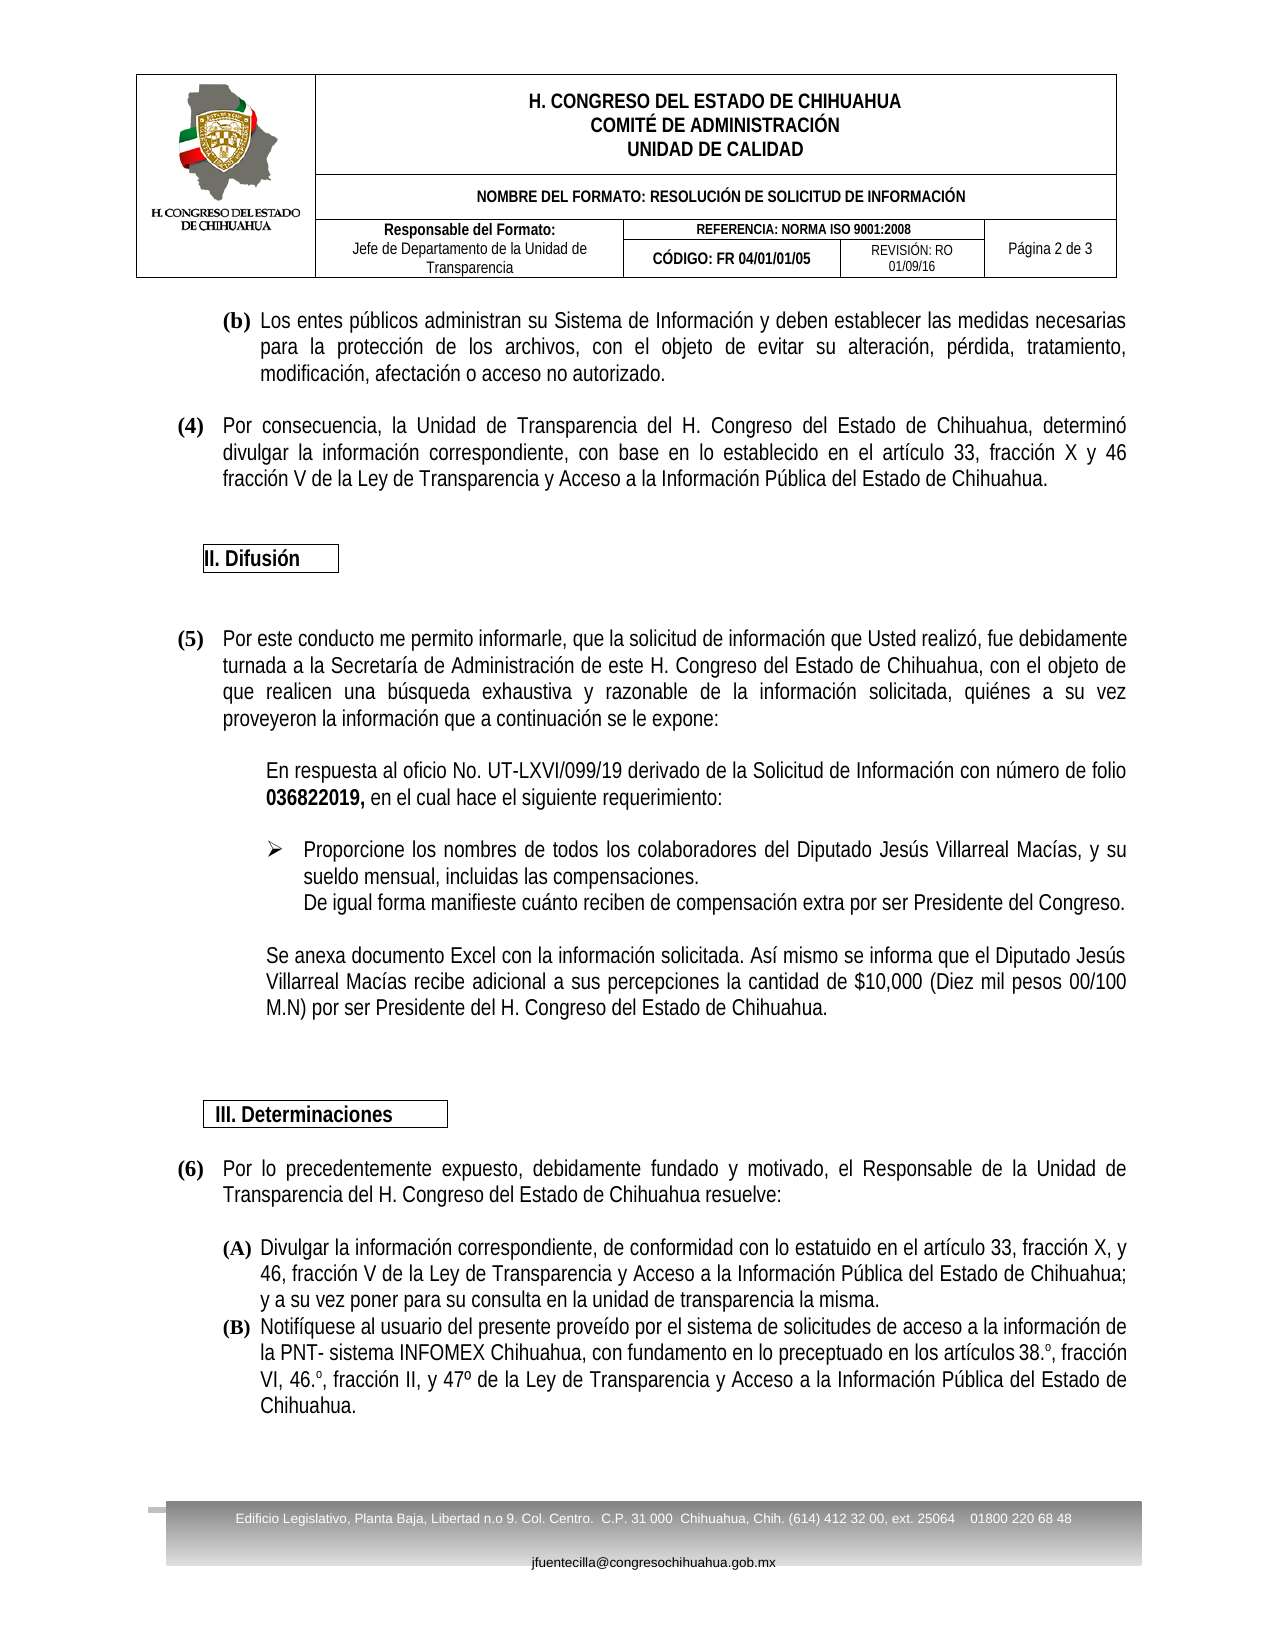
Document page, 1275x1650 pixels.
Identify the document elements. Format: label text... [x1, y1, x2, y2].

list Por consecuencia, la Unidad de Transparencia del H. Congreso del Estado de Chihuahua, determinó divulgar la información correspondiente, con base en lo establecido en el artículo 33, fracción X y 46 fracción V de la Ley de Transparencia y Acceso a la Información Pública del Estado de Chihuahua. [204, 412, 1127, 491]
list Los entes públicos administran su Sistema de Información y deben establecer las medidas necesarias para la protección de los archivos, con el objeto de evitar su alteración, pérdida, tratamiento, modificación, afectación o acceso no autorizado. [223, 307, 1127, 386]
table_header II. Difusión [204, 545, 338, 572]
list Notifíquese al usuario del presente proveído por el sistema de solicitudes de acceso a la información de la PNT- sistema INFOMEX Chihuahua, con fundamento en lo preceptuado en los artículos 38.o, fracción VI, 46.o, fracción II, y 47º de la Ley de Transparencia y Acceso a la Información Pública del Estado de Chihuahua. [223, 1313, 1127, 1418]
list Por lo precedentemente expuesto, debidamente fundado y motivado, el Responsable de la Unidad de Transparencia del H. Congreso del Estado de Chihuahua resuelve: [204, 1154, 1127, 1207]
table_header III. Determinaciones [204, 1101, 447, 1127]
list Proporcione los nombres de todos los colaboradores del Diputado Jesús Villarreal Macías, y su sueldo mensual, incluidas las compensaciones. [266, 836, 1127, 889]
text Se anexa documento Excel con la información solicitada. Así mismo se informa que el Diputado Jesús Villarreal Macías recibe adicional a sus percepciones la cantidad de $10,000 (Diez mil pesos 00/100 M.N) por ser Presidente del H. Congreso del Estado de Chihuahua. [266, 942, 1127, 1021]
picture [142, 75, 310, 242]
list Divulgar la información correspondiente, de conformidad con lo estatuido en el artículo 33, fracción X, y 46, fracción V de la Ley de Transparencia y Acceso a la Información Pública del Estado de Chihuahua; y a su vez poner para su consulta en la unidad de transparencia la misma. [223, 1234, 1127, 1313]
text De igual forma manifieste cuánto reciben de compensación extra por ser Presidente del Congreso. [303, 889, 1127, 915]
text En respuesta al oficio No. UT-LXVI/099/19 derivado de la Solicitud de Información con número de folio 036822019, en el cual hace el siguiente requerimiento: [266, 757, 1127, 810]
list Por este conducto me permito informarle, que la solicitud de información que Usted realizó, fue debidamente turnada a la Secretaría de Administración de este H. Congreso del Estado de Chihuahua, con el objeto de que realicen una búsqueda exhaustiva y razonable de la información solicitada, quiénes a su vez proveyeron la información que a continuación se le expone: [204, 625, 1127, 731]
